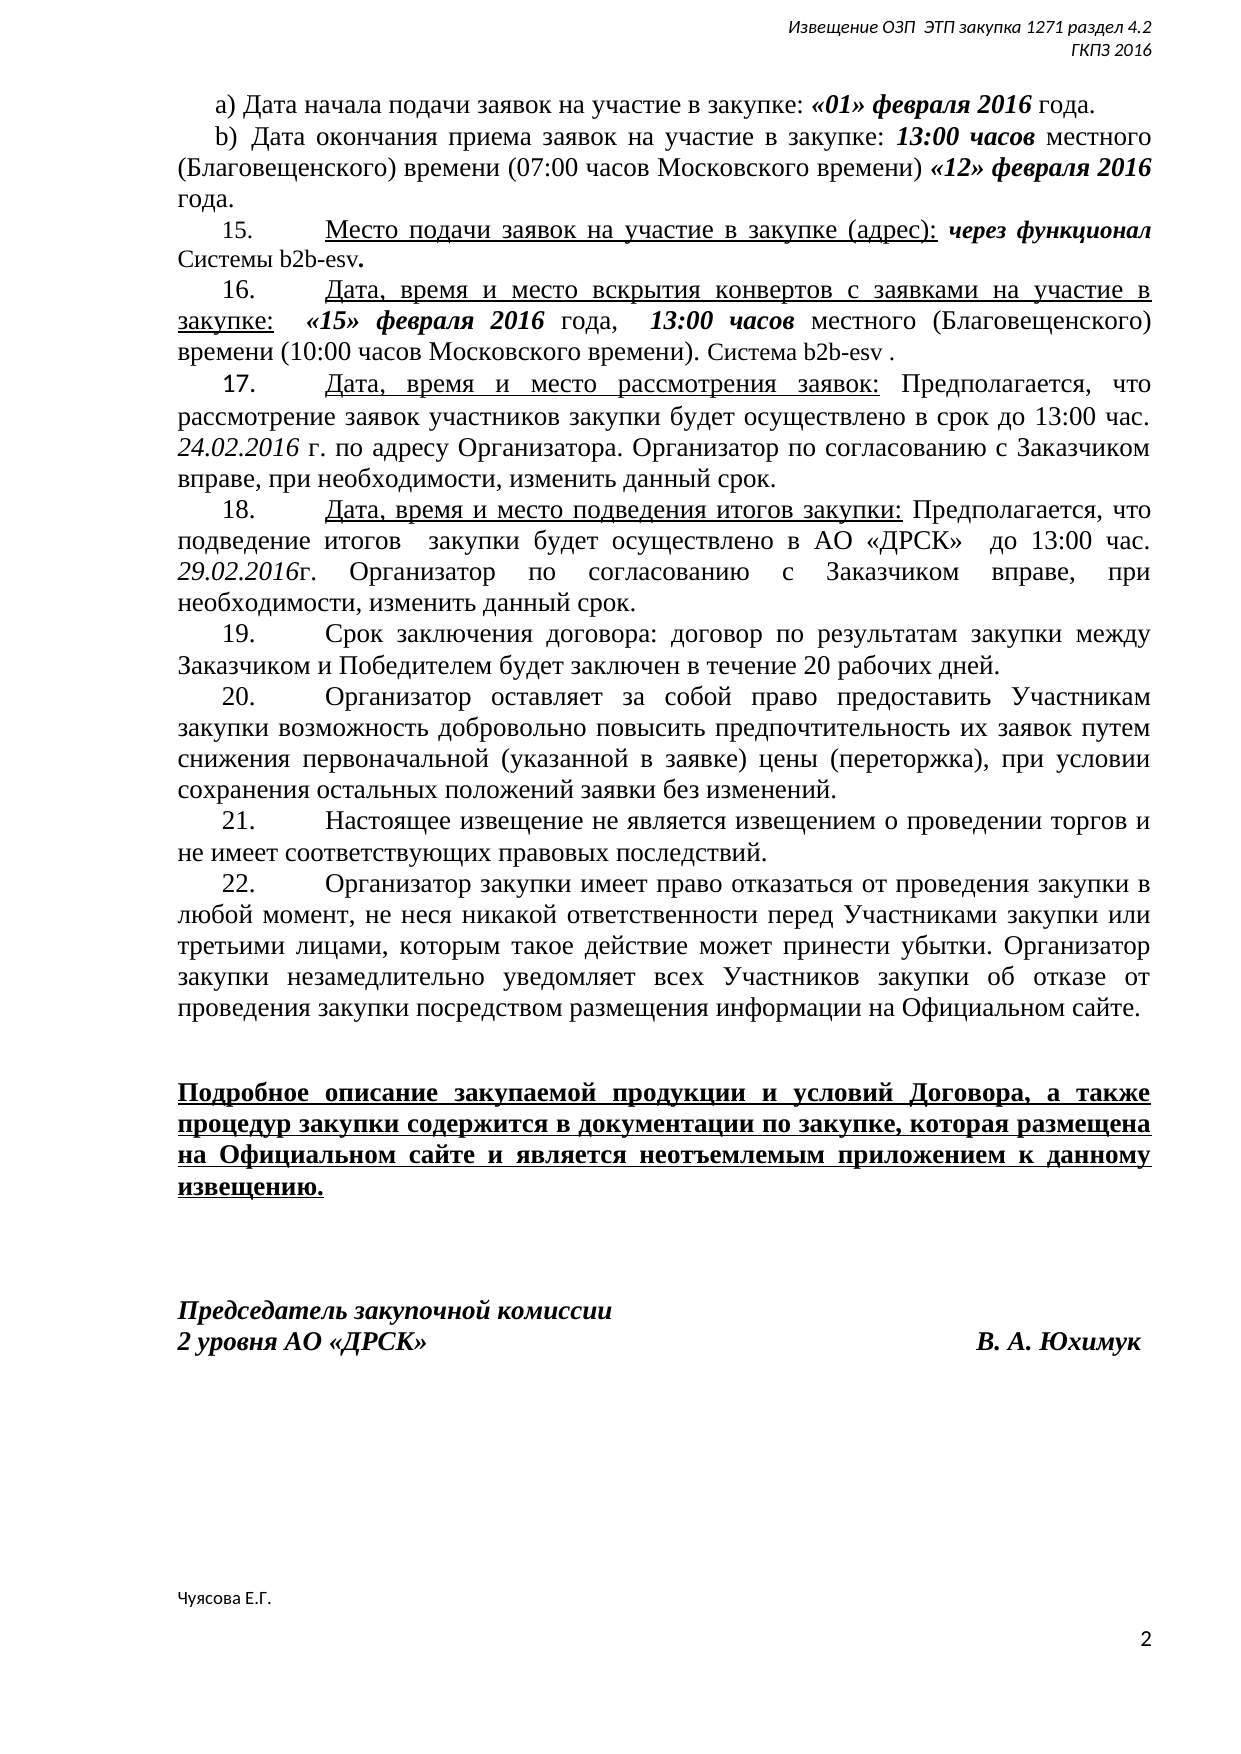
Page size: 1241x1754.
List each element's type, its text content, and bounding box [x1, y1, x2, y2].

text Председатель закупочной комиссии [177, 1294, 1152, 1326]
list Организатор закупки имеет право отказаться от проведения закупки в любой момент, не неся никакой ответственности перед Участниками закупки или третьими лицами, которым такое действие может принести убытки. Организатор закупки незамедлительно уведомляет всех Участников закупки об отказе от проведения закупки посредством размещения информации на Официальном сайте. [177, 867, 1152, 1022]
text Чуясова Е.Г. [177, 1586, 1152, 1609]
text 2 уровня АО «ДРСК» В. А. Юхимук [177, 1326, 1152, 1357]
list Срок заключения договора: договор по результатам закупки между Заказчиком и Победителем будет заключен в течение 20 рабочих дней. [177, 618, 1152, 680]
text Подробное описание закупаемой продукции и условий Договора, а также процедур закупки содержится в документации по закупке, которая размещена на Официальном сайте и является неотъемлемым приложением к данному извещению. [177, 1076, 1152, 1135]
list Дата, время и место вскрытия конвертов с заявками на участие в закупке: «15» февраля 2016 года, 13:00 часов местного (Благовещенского) времени (10:00 часов Московского времени). Система b2b-esv . [177, 273, 1152, 367]
list Дата, время и место рассмотрения заявок: Предполагается, что рассмотрение заявок участников закупки будет осуществлено в срок до 13:00 час. 24.02.2016 г. по адресу Организатора. Организатор по согласованию с Заказчиком вправе, при необходимости, изменить данный срок. [177, 367, 1152, 493]
text Подробное описание закупаемой продукции и условий Договора, а также процедур закупки содержится в документации по закупке, которая размещена на Официальном сайте и является неотъемлемым приложением к данному извещению. [177, 1167, 1152, 1201]
text Подробное описание закупаемой продукции и условий Договора, а также процедур закупки содержится в документации по закупке, которая размещена на Официальном сайте и является неотъемлемым приложением к данному извещению. [177, 1136, 1152, 1166]
list Дата начала подачи заявок на участие в закупке: «01» февраля 2016 года. [215, 89, 1152, 120]
list Дата, время и место подведения итогов закупки: Предполагается, что подведение итогов закупки будет осуществлено в АО «ДРСК» до 13:00 час. 29.02.2016г. Организатор по согласованию с Заказчиком вправе, при необходимости, изменить данный срок. [177, 493, 1152, 618]
list Дата окончания приема заявок на участие в закупке: 13:00 часов местного (Благовещенского) времени (07:00 часов Московского времени) «12» февраля 2016 года. [177, 120, 1152, 213]
list Организатор оставляет за собой право предоставить Участникам закупки возможность добровольно повысить предпочтительность их заявок путем снижения первоначальной (указанной в заявке) цены (переторжка), при условии сохранения остальных положений заявки без изменений. [177, 680, 1152, 804]
list Настоящее извещение не является извещением о проведении торгов и не имеет соответствующих правовых последствий. [177, 804, 1152, 867]
list Место подачи заявок на участие в закупке (адрес): через функционал Системы b2b-esv. [177, 213, 1152, 273]
